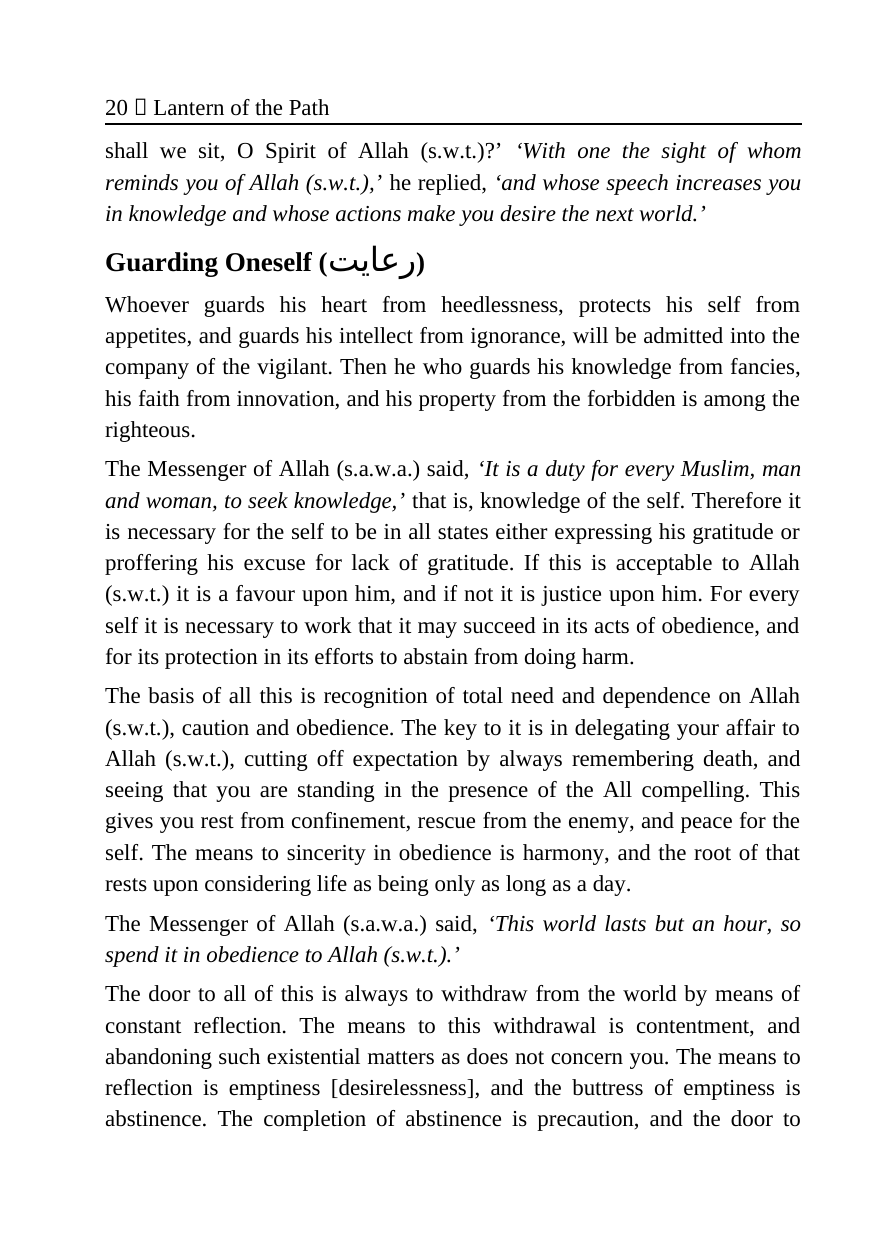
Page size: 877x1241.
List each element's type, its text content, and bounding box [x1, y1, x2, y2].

text Whoever guards his heart from heedlessness, protects his self from appetites, and guards his intellect from ignorance, will be admitted into the company of the vigilant. Then he who guards his knowledge from fancies, his faith from innovation, and his property from the forbidden is among the righteous. [105, 287, 802, 443]
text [105, 977, 802, 1133]
text The Messenger of Allah (s.a.w.a.) said, ‘It is a duty for every Muslim, man and woman, to seek knowledge,’ that is, knowledge of the self. Therefore it is necessary for the self to be in all states either expressing his gratitude or proffering his excuse for lack of gratitude. If this is acceptable to Allah (s.w.t.) it is a favour upon him, and if not it is justice upon him. For every self it is necessary to work that it may succeed in its acts of obedience, and for its protection in its efforts to abstain from doing harm. [105, 452, 802, 671]
text The Messenger of Allah (s.a.w.a.) said, ‘This world lasts but an hour, so spend it in obedience to Allah (s.w.t.).’ [105, 906, 802, 968]
subtitle Guarding Oneself (رعايت) [105, 240, 802, 279]
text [105, 134, 802, 227]
text The basis of all this is recognition of total need and dependence on Allah (s.w.t.), caution and obedience. The key to it is in delegating your affair to Allah (s.w.t.), cutting off expectation by always remembering death, and seeing that you are standing in the presence of the All compelling. This gives you rest from confinement, rescue from the enemy, and peace for the self. The means to sincerity in obedience is harmony, and the root of that rests upon considering life as being only as long as a day. [105, 679, 802, 898]
